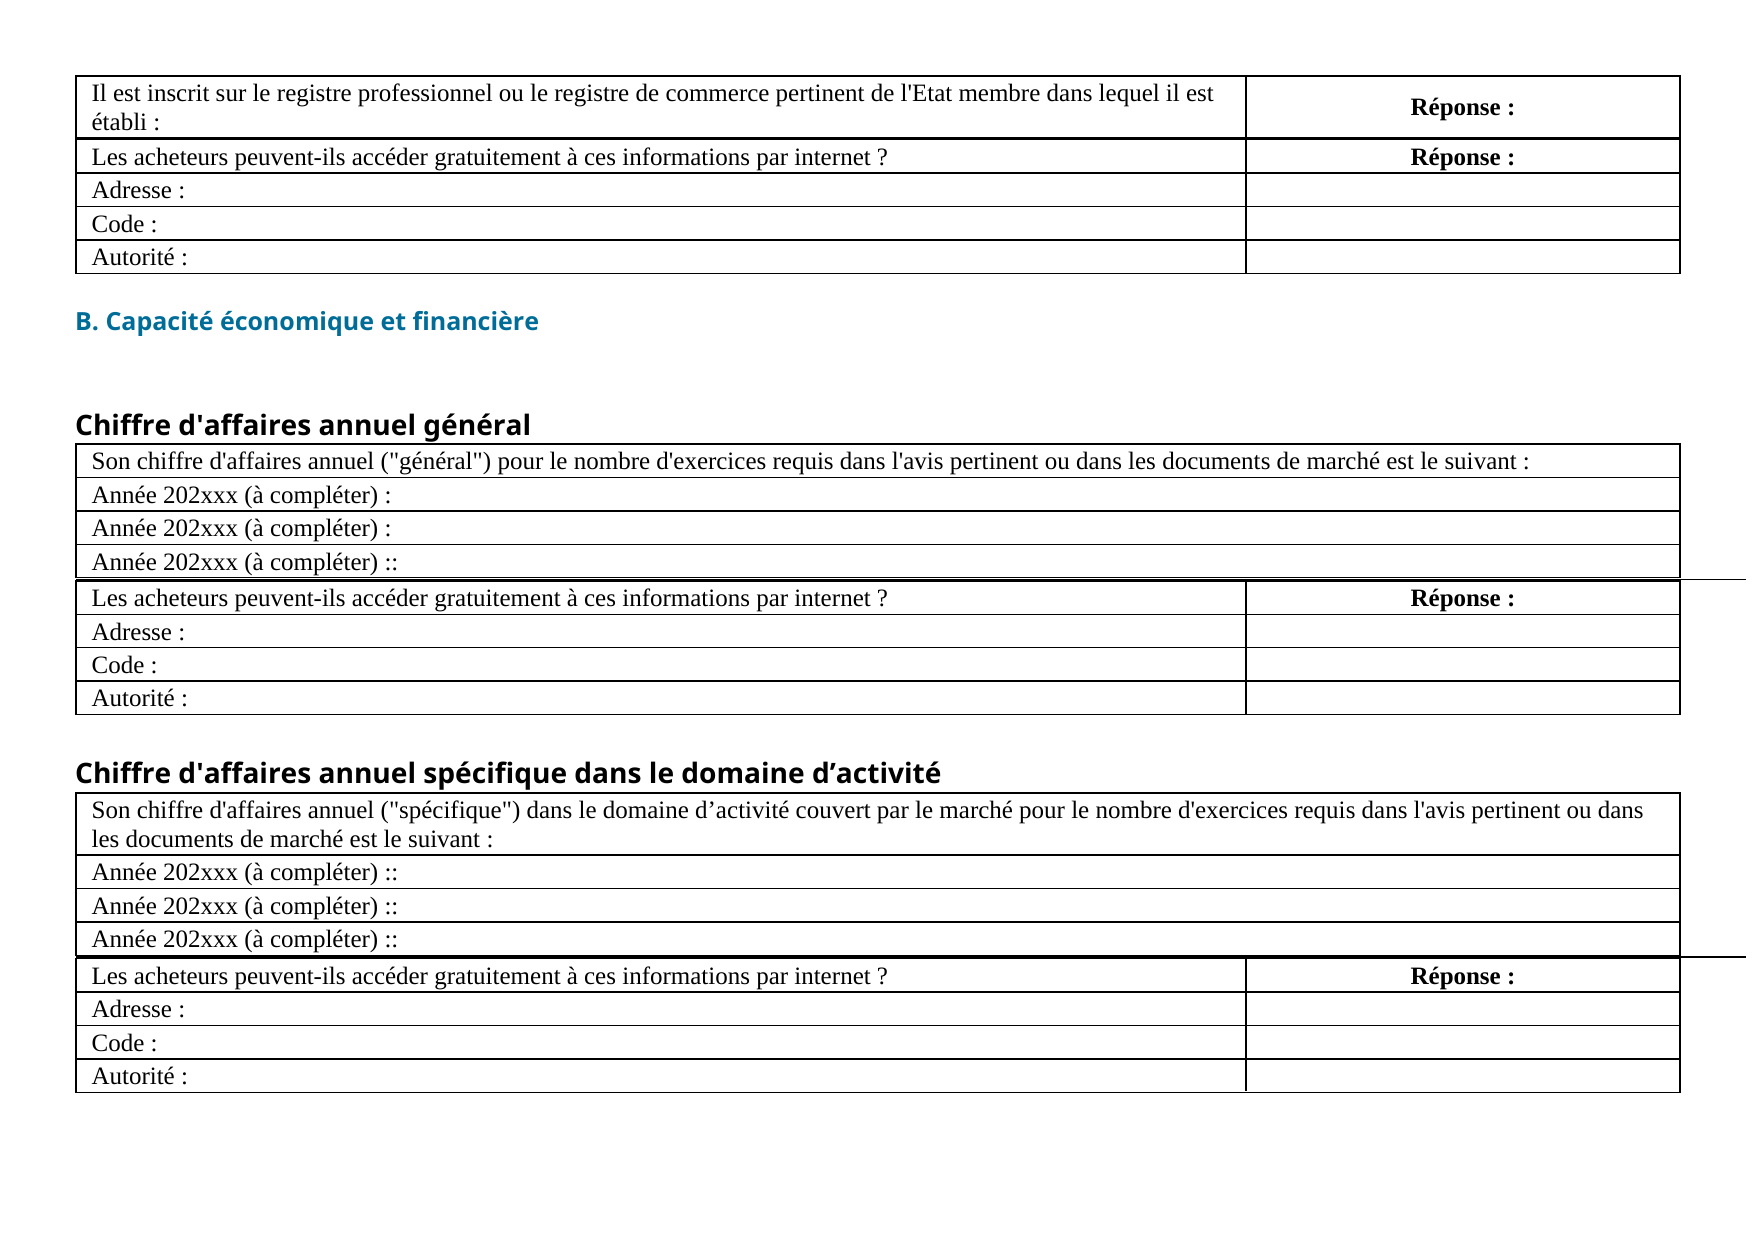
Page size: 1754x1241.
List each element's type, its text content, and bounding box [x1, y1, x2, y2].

table_header Réponse : [1247, 140, 1679, 172]
table_cell Année 202xxx (à compléter) :: [77, 889, 1679, 921]
table_cell Adresse : [77, 993, 1245, 1024]
table_cell Année 202xxx (à compléter) :: [77, 856, 1679, 888]
table_header Les acheteurs peuvent-ils accéder gratuitement à ces informations par internet ? [77, 582, 1245, 613]
table_cell [1247, 241, 1679, 272]
table_cell Code : [77, 207, 1245, 239]
text Chiffre d'affaires annuel général [75, 366, 1679, 443]
table_header Réponse : [1247, 77, 1679, 137]
table_cell Année 202xxx (à compléter) :: [77, 545, 1679, 577]
table_cell Autorité : [77, 682, 1245, 714]
table_cell Autorité : [77, 241, 1245, 272]
text Chiffre d'affaires annuel spécifique dans le domaine d’activité [75, 754, 1679, 792]
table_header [77, 140, 1245, 172]
table_cell [1247, 1060, 1679, 1091]
table_cell [1247, 1026, 1679, 1058]
text B. Capacité économique et financière [75, 303, 1679, 337]
table_header Son chiffre d'affaires annuel ("général") pour le nombre d'exercices requis dans l'avis pertinent ou dans les documents de marché est le suivant : [77, 445, 1679, 477]
table_cell [1247, 648, 1679, 680]
table_cell Code : [77, 648, 1245, 680]
table_cell [1247, 615, 1679, 647]
table_header Son chiffre d'affaires annuel ("spécifique") dans le domaine d’activité couvert par le marché pour le nombre d'exercices requis dans l'avis pertinent ou dans les documents de marché est le suivant : [77, 794, 1679, 854]
table_cell Adresse : [77, 174, 1245, 206]
table_cell Année 202xxx (à compléter) : [77, 478, 1679, 510]
table_cell Année 202xxx (à compléter) : [77, 512, 1679, 543]
table_cell Code : [77, 1026, 1245, 1058]
table_cell [1247, 174, 1679, 206]
table_header Les acheteurs peuvent-ils accéder gratuitement à ces informations par internet ? [77, 959, 1245, 991]
table_cell Adresse : [77, 615, 1245, 647]
table_header Réponse : [1247, 959, 1679, 991]
table_header Il est inscrit sur le registre professionnel ou le registre de commerce pertinent de l'Etat membre dans lequel il est établi : [77, 77, 1245, 137]
table_cell [1247, 207, 1679, 239]
table_cell [1247, 993, 1679, 1024]
table_header Réponse : [1247, 582, 1679, 613]
table_cell Année 202xxx (à compléter) :: [77, 923, 1679, 954]
table_cell Autorité : [77, 1060, 1245, 1091]
table_cell [1247, 682, 1679, 714]
